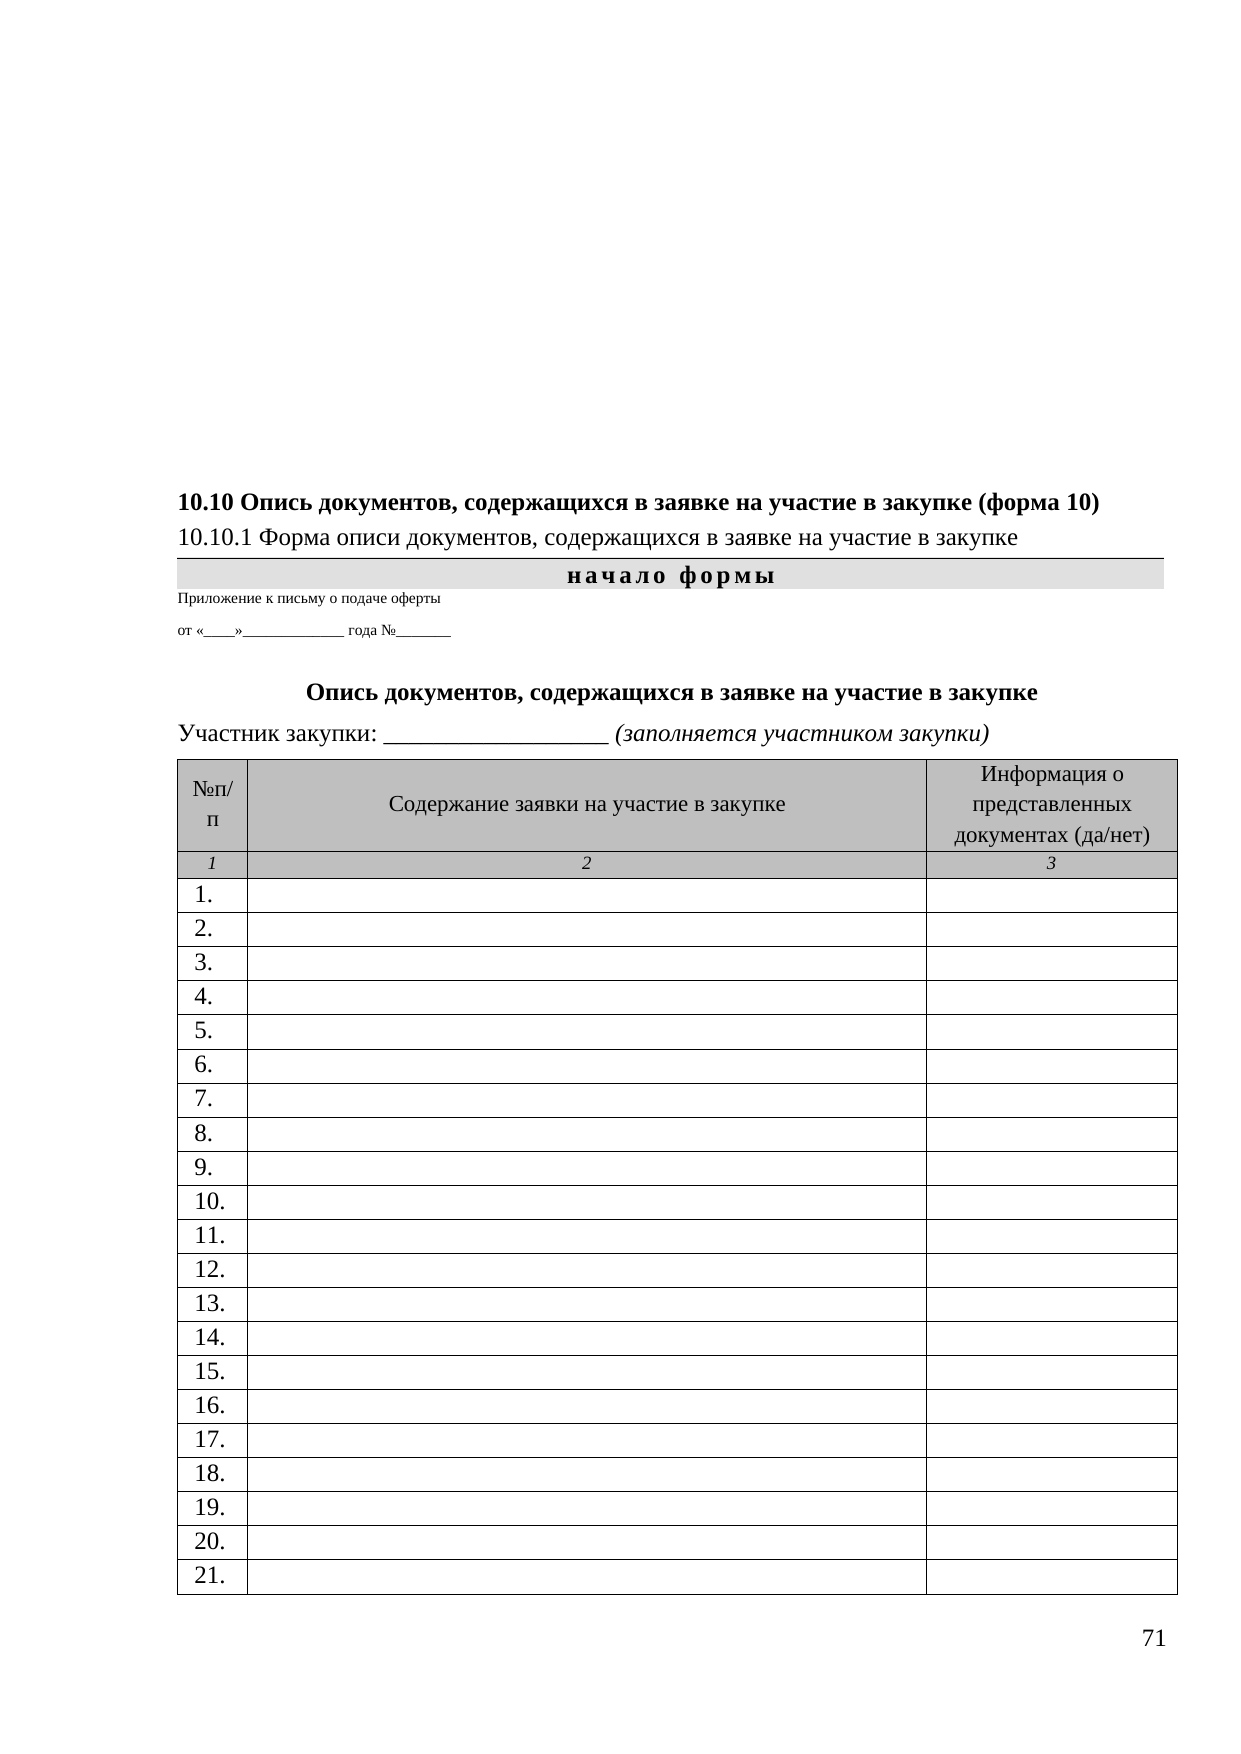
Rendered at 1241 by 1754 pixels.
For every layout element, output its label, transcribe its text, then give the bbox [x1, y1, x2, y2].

table_cell [248, 981, 926, 1014]
table_header Содержание заявки на участие в закупке [248, 760, 926, 851]
table_cell [248, 1526, 926, 1559]
table_cell [248, 1118, 926, 1151]
text начало формы [177, 559, 1164, 589]
text Опись документов, содержащихся в заявке на участие в закупке [177, 677, 1167, 705]
table_cell [248, 1015, 926, 1048]
table_cell [927, 947, 1177, 980]
text 10.10 Опись документов, содержащихся в заявке на участие в закупке (форма 10) [177, 487, 1167, 516]
table_cell [248, 1288, 926, 1321]
text Участник закупки: __________________ (заполняется участником закупки) [177, 718, 1167, 747]
table_cell [927, 1220, 1177, 1253]
text 10.10.1 Форма описи документов, содержащихся в заявке на участие в закупке [177, 522, 1167, 551]
table_cell [248, 1458, 926, 1491]
table_cell [927, 1152, 1177, 1185]
table_cell [178, 1424, 247, 1457]
table_cell [178, 981, 247, 1014]
table_cell [248, 1560, 926, 1593]
table_cell [927, 879, 1177, 912]
table_cell [927, 1288, 1177, 1321]
table_cell [248, 1084, 926, 1117]
table_header Информация о представленных документах (да/нет) [927, 760, 1177, 851]
table_cell [927, 1560, 1177, 1593]
table_cell [248, 1152, 926, 1185]
table_cell [927, 1526, 1177, 1559]
table_cell [927, 1084, 1177, 1117]
table_cell [178, 1152, 247, 1185]
table_cell [248, 1254, 926, 1287]
table_cell [248, 1424, 926, 1457]
table_cell [248, 1390, 926, 1423]
table_cell [178, 1254, 247, 1287]
table_cell [178, 947, 247, 980]
table_cell [178, 1015, 247, 1048]
table_cell [248, 1050, 926, 1082]
table_cell [178, 1560, 247, 1593]
table_cell [927, 1424, 1177, 1457]
table_cell 3 [927, 852, 1177, 878]
table_cell [248, 1186, 926, 1219]
table_cell [248, 1356, 926, 1389]
table_cell [927, 1356, 1177, 1389]
table_cell [927, 1390, 1177, 1423]
table_cell [927, 1050, 1177, 1082]
table_cell [178, 1390, 247, 1423]
table_cell [178, 1356, 247, 1389]
table_cell [248, 947, 926, 980]
table_cell [178, 913, 247, 946]
table_cell 1 [178, 852, 247, 878]
table_cell [927, 1322, 1177, 1355]
table_cell [248, 1492, 926, 1525]
table_cell [927, 1458, 1177, 1491]
table_cell [178, 1050, 247, 1082]
table_cell [178, 1492, 247, 1525]
table_cell [248, 913, 926, 946]
table_cell [248, 879, 926, 912]
table_cell [178, 1458, 247, 1491]
table_cell [927, 981, 1177, 1014]
table_cell [178, 1220, 247, 1253]
table_cell [927, 1015, 1177, 1048]
table_cell [178, 1084, 247, 1117]
table_cell [178, 879, 247, 912]
table_cell [178, 1186, 247, 1219]
text Приложение к письму о подаче оферты от «____»_____________ года №_______ [177, 589, 1167, 652]
table_cell [178, 1288, 247, 1321]
table_cell [178, 1526, 247, 1559]
table_cell [248, 1322, 926, 1355]
table_cell [927, 1118, 1177, 1151]
table_cell [178, 1118, 247, 1151]
table_cell [248, 1220, 926, 1253]
table_cell [927, 1186, 1177, 1219]
table_cell [927, 1492, 1177, 1525]
table_cell [927, 1254, 1177, 1287]
table_cell [927, 913, 1177, 946]
table_header №п/п [178, 760, 247, 851]
table_cell 2 [248, 852, 926, 878]
table_cell [178, 1322, 247, 1355]
